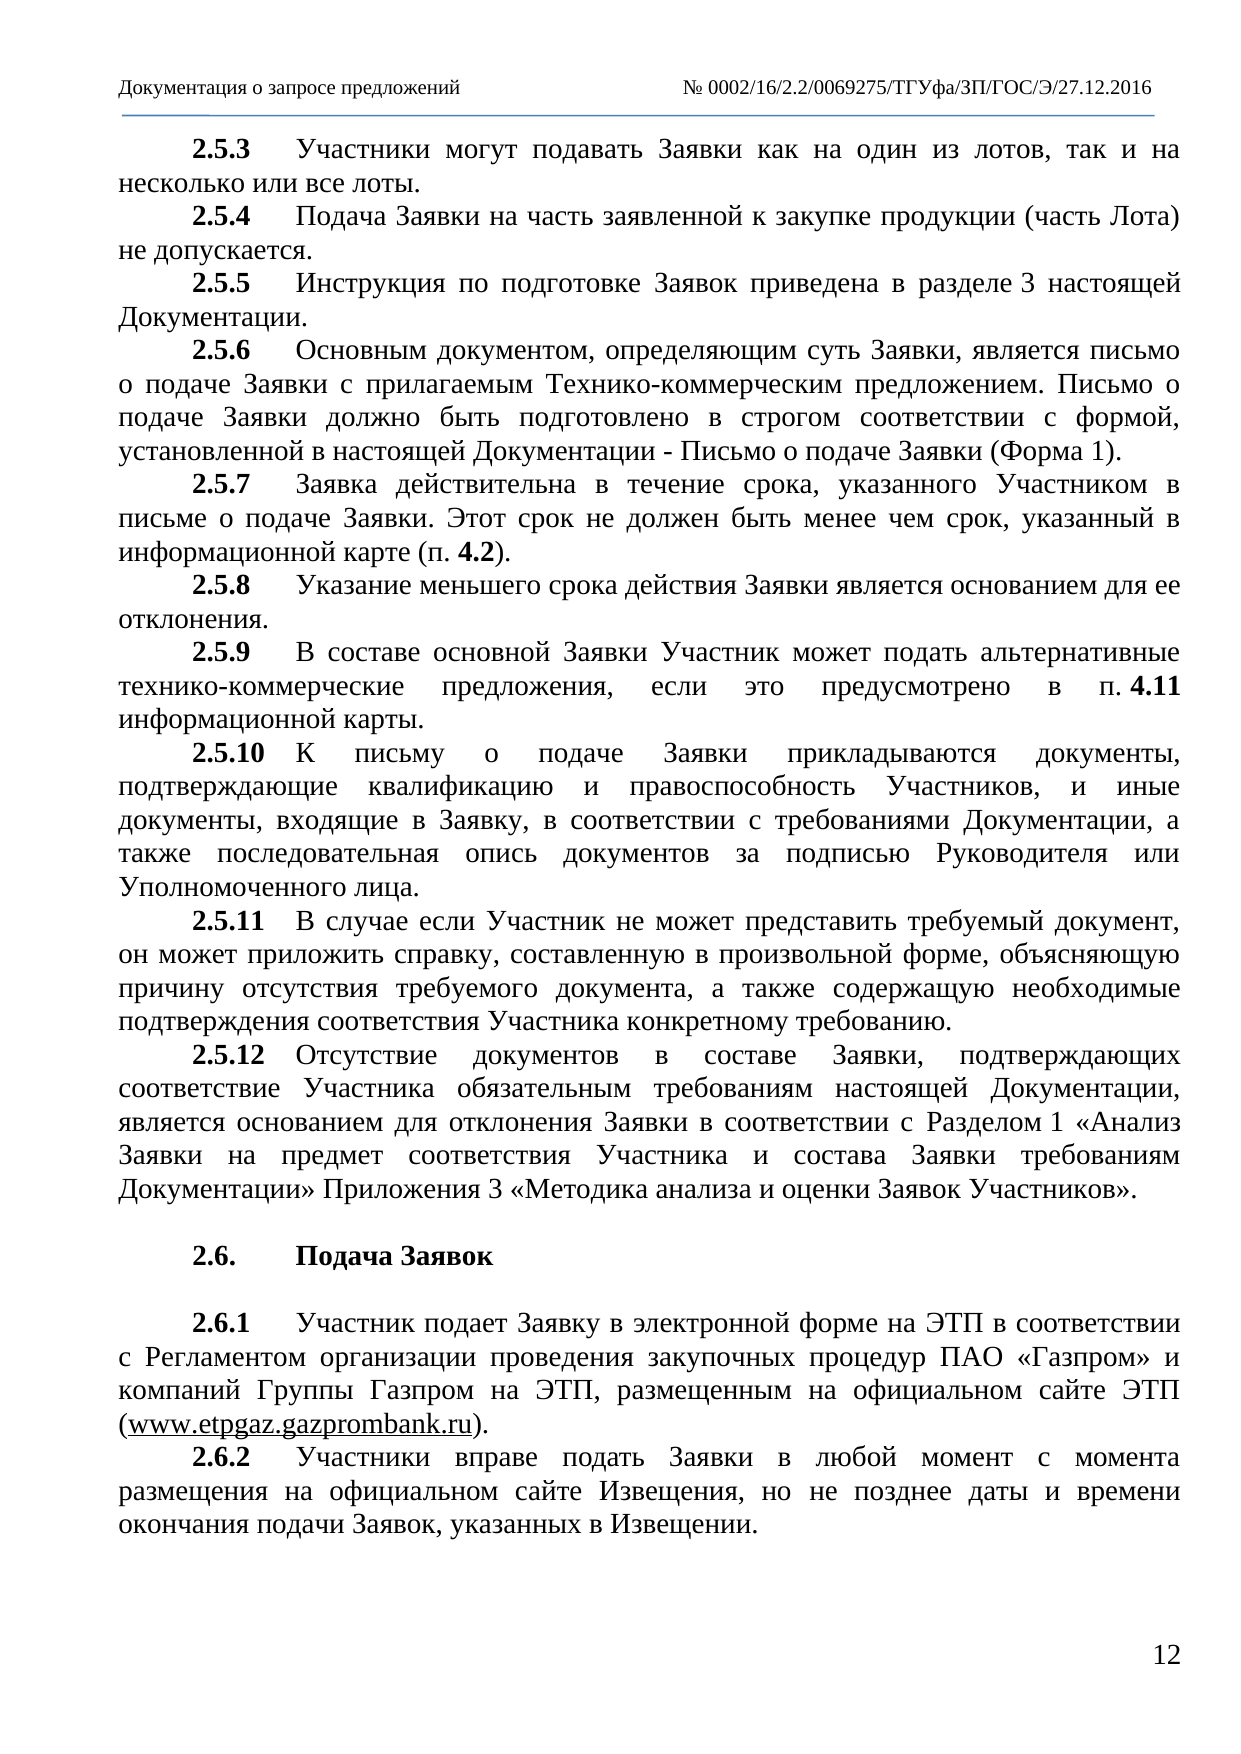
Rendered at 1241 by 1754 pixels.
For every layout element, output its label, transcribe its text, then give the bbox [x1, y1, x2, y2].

list Основным документом, определяющим суть Заявки, является письмо о подаче Заявки с прилагаемым Технико-коммерческим предложением. Письмо о подаче Заявки должно быть подготовлено в строгом соответствии с формой, установленной в настоящей Документации - Письмо о подаче Заявки (Форма 1). [118, 332, 1181, 467]
list Подача Заявки на часть заявленной к закупке продукции (часть Лота) не допускается. [118, 198, 1181, 265]
list Заявка действительна в течение срока, указанного Участником в письме о подаче Заявки. Этот срок не должен быть менее чем срок, указанный в информационной карте (п. 4.29). [118, 467, 1181, 567]
list Участники вправе подать Заявки в любой момент с момента размещения на официальном сайте Извещения, но не позднее даты и времени окончания подачи Заявок, указанных в Извещении. [118, 1439, 1181, 1540]
list Участники могут подавать Заявки как на один из лотов, так и на несколько или все лоты. [118, 131, 1181, 198]
list В случае если Участник не может представить требуемый документ, он может приложить справку, составленную в произвольной форме, объясняющую причину отсутствия требуемого документа, а также содержащую необходимые подтверждения соответствия Участника конкретному требованию. [118, 903, 1181, 1037]
list Указание меньшего срока действия Заявки является основанием для ее отклонения. [118, 567, 1181, 634]
list К письму о подаче Заявки прикладываются документы, подтверждающие квалификацию и правоспособность Участников, и иные документы, входящие в Заявку, в соответствии с требованиями Документации, а также последовательная опись документов за подписью Руководителя или Уполномоченного лица. [118, 735, 1181, 903]
list Подача Заявок [192, 1238, 1181, 1272]
list В составе основной Заявки Участник может подать альтернативные технико-коммерческие предложения, если это предусмотрено в п. 4.11 информационной карты. [118, 634, 1181, 735]
list Участник подает Заявку в электронной форме на ЭТП в соответствии с Регламентом организации проведения закупочных процедур ПАО «Газпром» и компаний Группы Газпром на ЭТП, размещенным на официальном сайте ЭТП (www.etpgaz.gazprombank.ru). [118, 1305, 1181, 1439]
list Инструкция по подготовке Заявок приведена в разделе 3 настоящей Документации. [118, 265, 1181, 332]
list Отсутствие документов в составе Заявки, подтверждающих соответствие Участника обязательным требованиям настоящей Документации, является основанием для отклонения Заявки в соответствии с Разделом 1 «Анализ Заявки на предмет соответствия Участника и состава Заявки требованиям Документации» Приложения 3 «Методика анализа и оценки Заявок Участников». [118, 1037, 1181, 1204]
